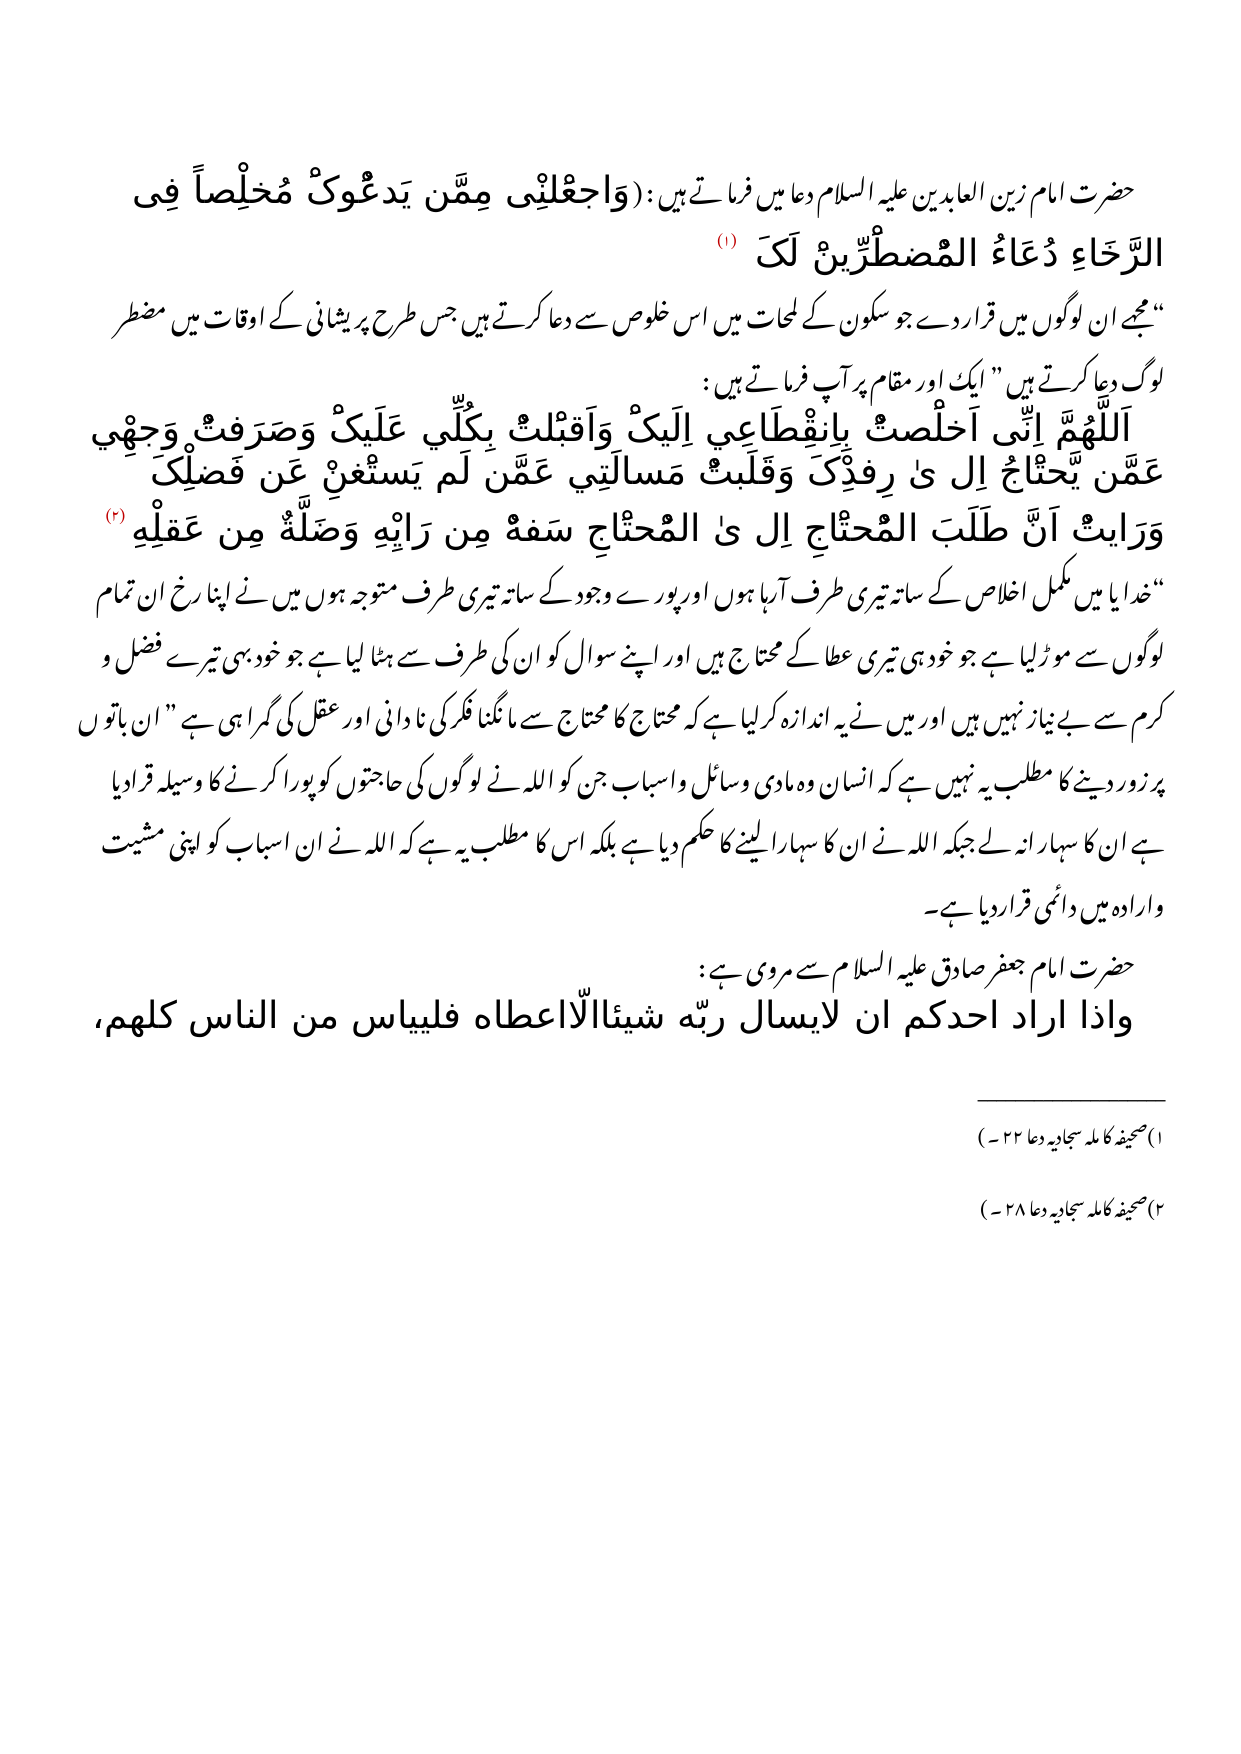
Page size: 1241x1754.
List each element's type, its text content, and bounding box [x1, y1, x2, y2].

text اَللَّهُمَّ اِنِّی اَخلَْصتُْ بِاِنقِْطَاعِي اِلَيکَْ وَاَقبَْلتُْ بِکُلِّي عَلَيکَْ وَصَرَفتُْ وَجهِْي عَمَّن یَّحتَْاجُ اِل یٰ رِفدِْکَ وَقَلَبتُْ مَسالَتِي عَمَّن لَم یَستَْغنِْ عَن فَضلِْکَ وَرَایتُْ اَنَّ طَلَبَ المُْحتَْاجِ اِل یٰ المُْحتَْاجِ سَفهٌْ مِن رَایِْهِ وَضَلَّةٌ مِن عَقلِْهِ (٢) “خدا یا ميں مکمل اخلاص کے ساته تيری طرف آرہا ہوں اور پور ے وجود کے ساته تيری طرف متوجہ ہوں ميں نے اپنا رخ ان تمام لوگوں سے مو ڑليا ہے جو خود ہی تيری عطا کے محتا ج ہيں اور اپنے سوال کو ان کی طرف سے ہڻا ليا ہے جو خود بهی تيرے فضل و کرم سے بے نياز نہيں ہيں اور ميں نے یہ اندازہ کرليا ہے کہ محتاج کا محتاج سے ما نگنا فکر کی نا دانی اور عقل کی گمرا ہی ہے ” ان باتو ں پر زور دینے کا مطلب یہ نہيں ہے کہ انسان وہ مادی وسائل واسباب جن کو الله نے لو گوں کی حاجتوں کو پورا کر نے کا وسيلہ قرادیا ہے ان کا سہار انہ لے جبکہ الله نے ان کا سہارا لينے کا حکم دیا ہے بلکہ اس کا مطلب یہ ہے کہ الله نے ان اسباب کو اپنی مشيت وارادہ ميں دائمی قراردیا ہے۔ [75, 406, 1165, 931]
text ____________________ ١)صحيفہ کا ملہ سجادیہ دعا ٢٢ ۔ ) [75, 1062, 1165, 1156]
text واذا اراد احدکم ان لایسال ربّه شيئاالّااعطاه فليياس من الناس کلهم، [75, 993, 1165, 1037]
text ٢)صحيفہ کاملہ سجادیہ دعا ٢٨ ۔ ) [75, 1181, 1165, 1228]
text حضرت امام جعفر صادق عليہ السلا م سے مروی ہے : [75, 931, 1165, 993]
text حضرت امام زین العابد ین عليہ السلام دعا ميں فرما تے ہيں : ( وَاجعَْلنِْی مِمَّن یَدعُْوکَْ مُخلِْصاً فِی الرَّخَاءِ دُعَاءُ المُْضطَْرِّینَْ لَکَ (١) “مجهے ان لوگوں ميں قرار دے جو سکون کے لمحات ميں اس خلوص سے دعا کرتے ہيں جس طرح پریشانی کے اوقات ميں مضطر لوگ دعا کرتے ہيں ” ایک اور مقام پر آپ فرما تے ہيں : [75, 156, 1165, 406]
